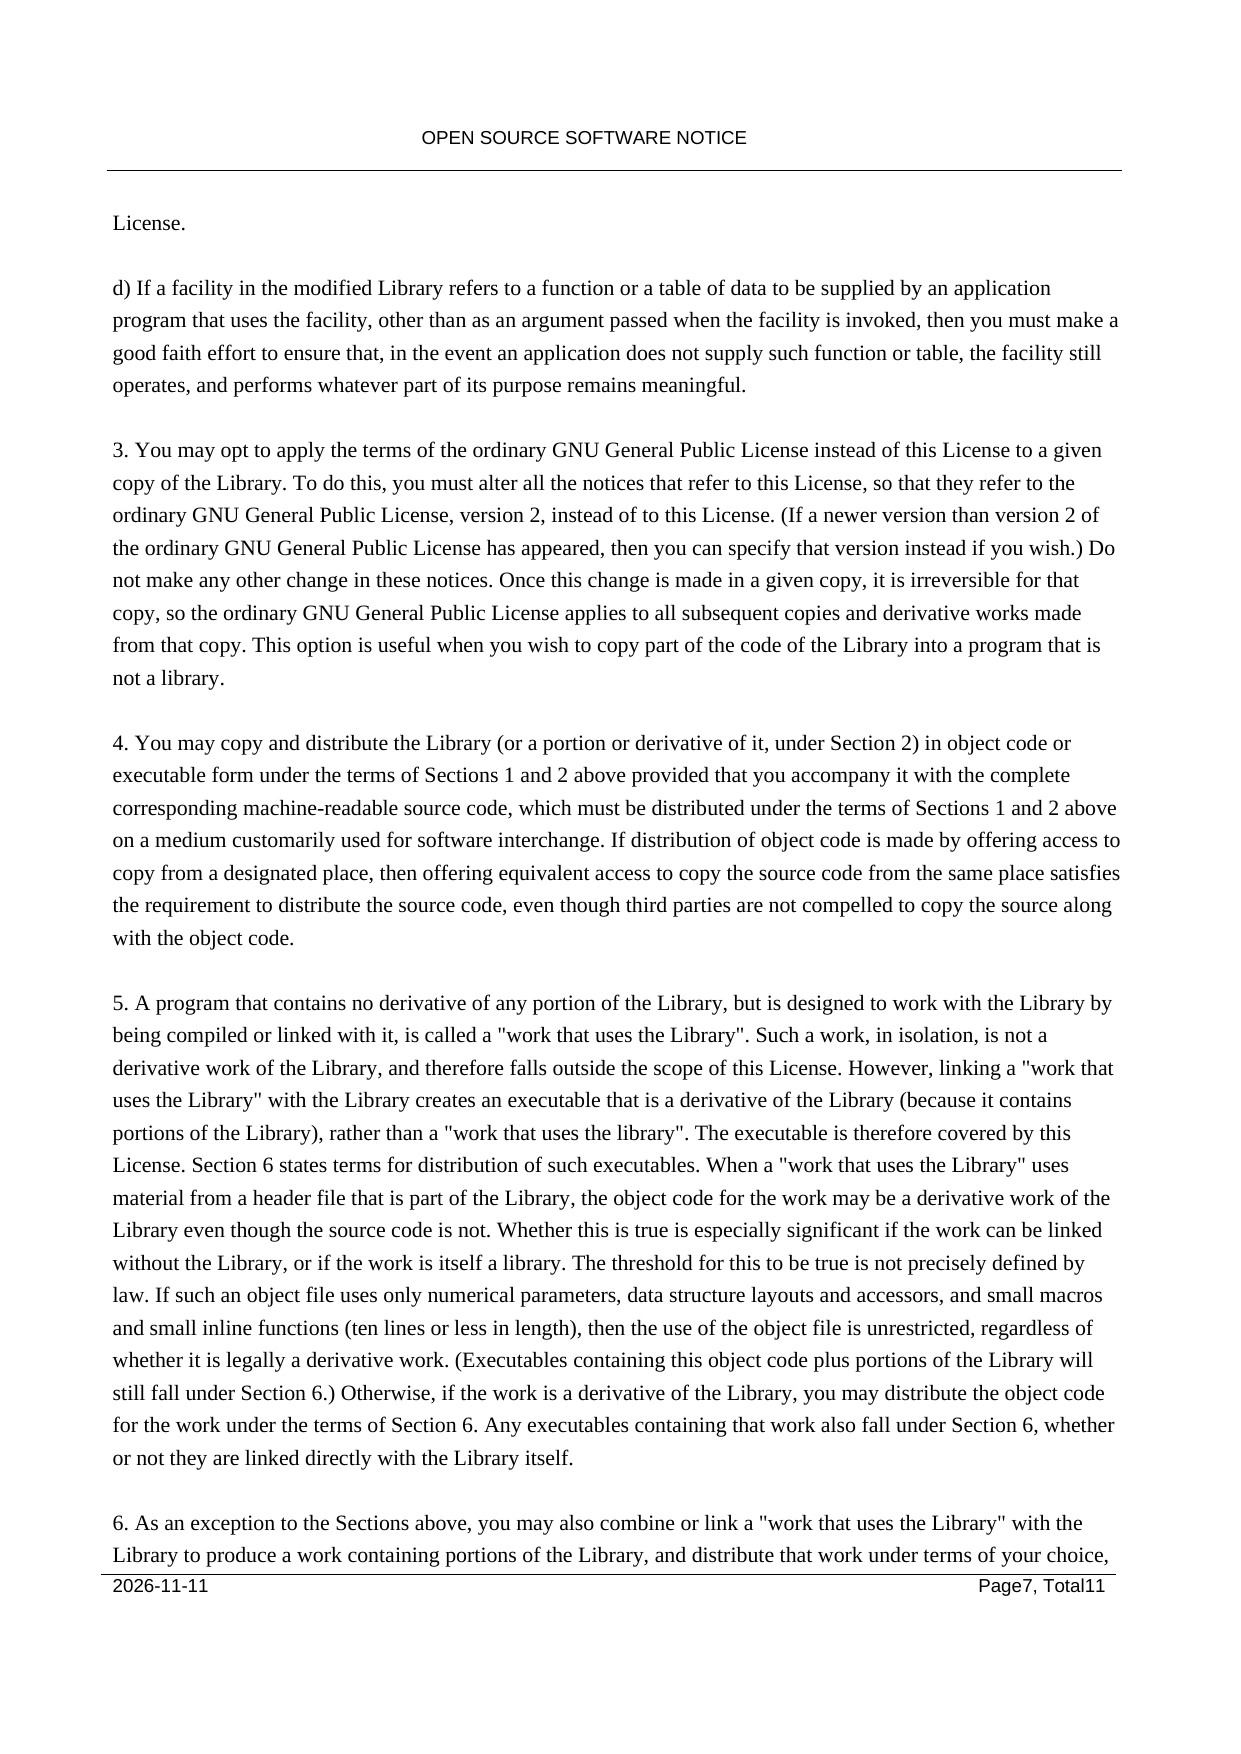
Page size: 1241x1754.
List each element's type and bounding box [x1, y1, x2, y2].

text [112, 206, 1128, 1571]
